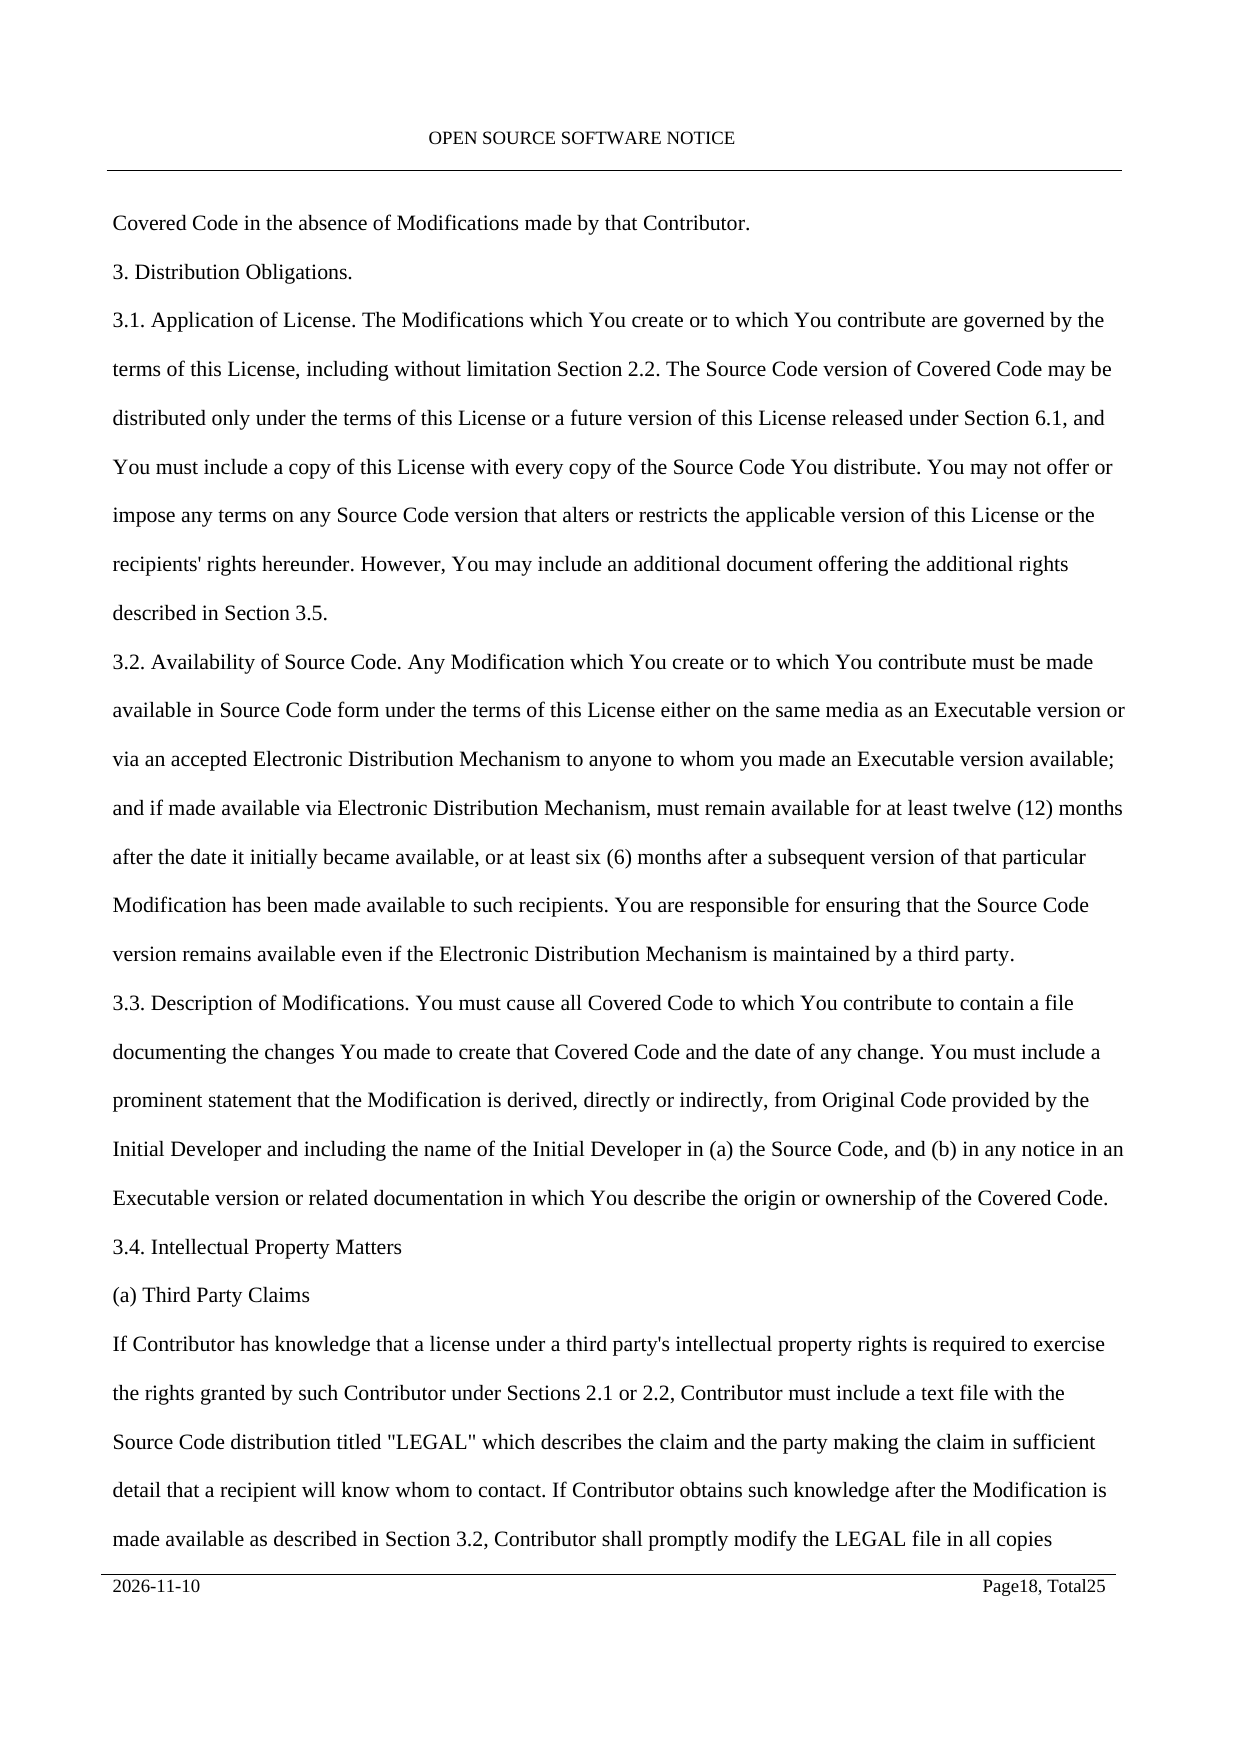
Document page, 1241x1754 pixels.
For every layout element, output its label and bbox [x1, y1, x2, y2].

text [112, 206, 1128, 1555]
